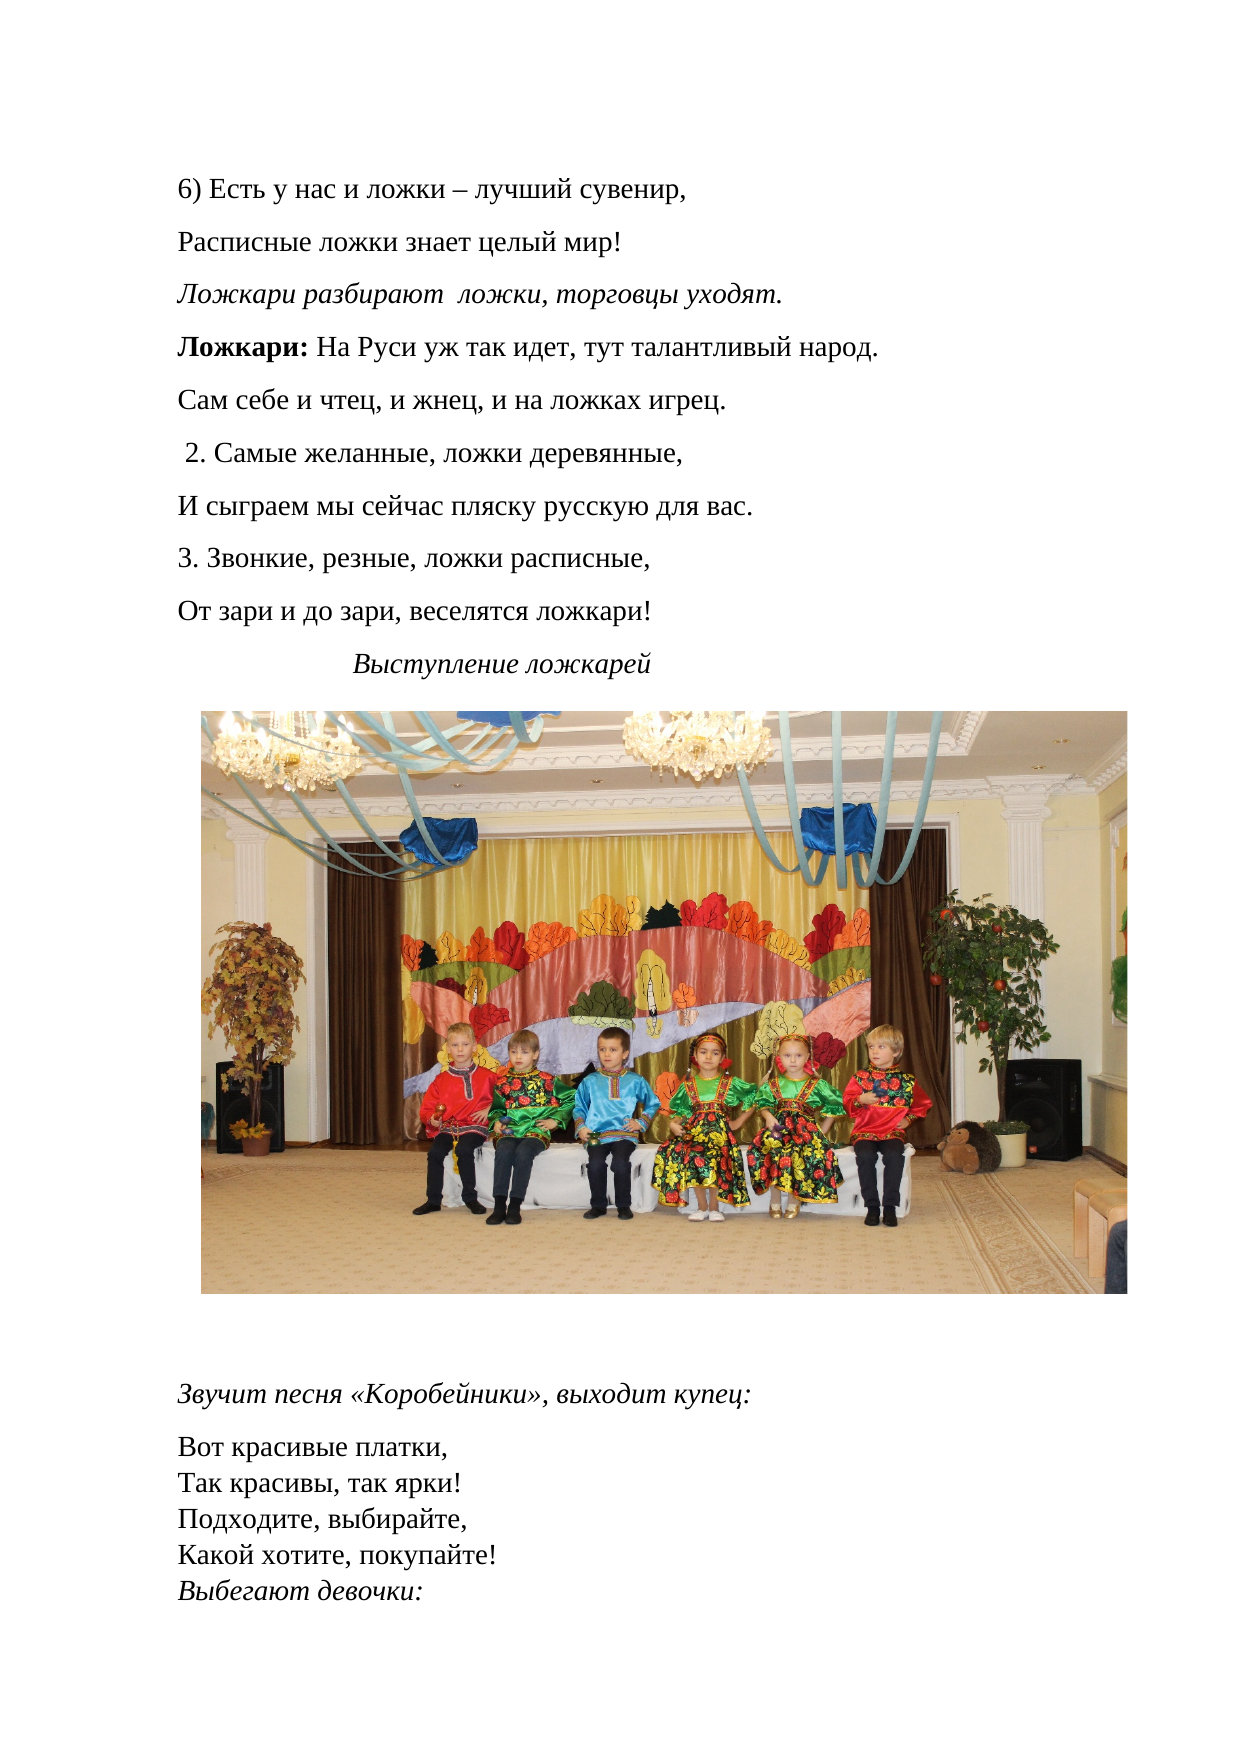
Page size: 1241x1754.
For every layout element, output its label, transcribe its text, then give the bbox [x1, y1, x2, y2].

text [177, 1429, 1152, 1607]
text Сам себе и чтец, и жнец, и на ложках игрец. [177, 382, 1152, 416]
text Ложкари: На Руси уж так идет, тут талантливый народ. [177, 329, 1152, 363]
text 2. Самые желанные, ложки деревянные, [177, 435, 1152, 468]
text Звучит песня «Коробейники», выходит купец: [177, 1376, 1152, 1409]
text И сыграем мы сейчас пляску русскую для вас. [177, 488, 1152, 521]
text 3. Звонкие, резные, ложки расписные, [177, 541, 1152, 574]
text Ложкари разбирают ложки, торговцы уходят. [177, 277, 1152, 310]
text Расписные ложки знает целый мир! [177, 224, 1152, 257]
text От зари и до зари, веселятся ложкари! [177, 593, 1152, 627]
picture [201, 711, 1128, 1294]
text 6) Есть у нас и ложки – лучший сувенир, [177, 171, 1152, 204]
text Выступление ложкарей [177, 646, 1152, 680]
